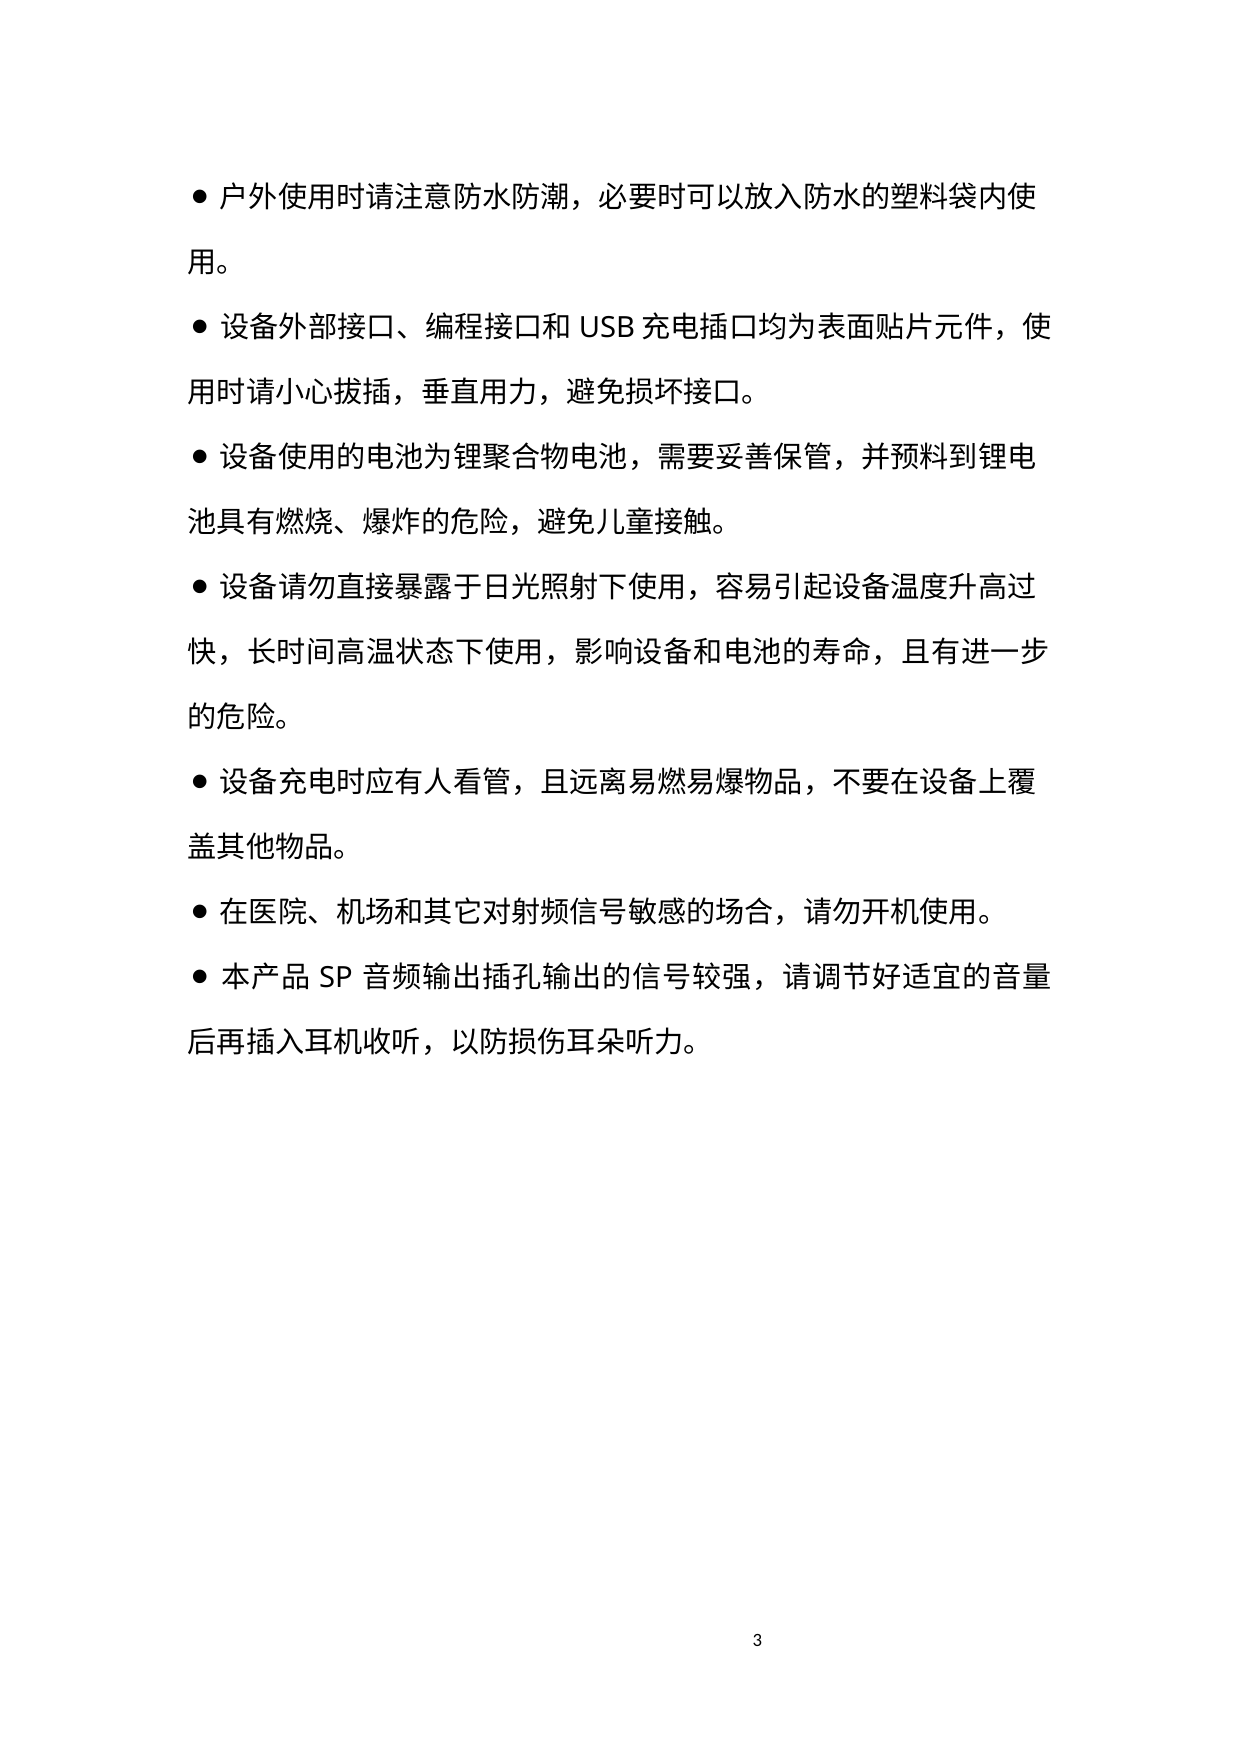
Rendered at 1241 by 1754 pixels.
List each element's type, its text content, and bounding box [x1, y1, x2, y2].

text 池具有燃烧、爆炸的危险，避免儿童接触。 [187, 487, 1053, 552]
text ⚫ 设备外部接口、编程接口和USB充电插口均为表面贴片元件，使用时请小心拔插，垂直用力，避免损坏接口。 [187, 292, 1053, 422]
text 快，长时间高温状态下使用，影响设备和电池的寿命，且有进一步的危险。 [187, 617, 1053, 747]
text ⚫ 设备使用的电池为锂聚合物电池，需要妥善保管，并预料到锂电 [187, 422, 1053, 487]
text ⚫ 设备请勿直接暴露于日光照射下使用，容易引起设备温度升高过 [187, 552, 1053, 617]
text 用。 [187, 227, 1053, 292]
text ⚫ 户外使用时请注意防水防潮，必要时可以放入防水的塑料袋内使 [187, 162, 1053, 227]
text ⚫ 设备充电时应有人看管，且远离易燃易爆物品，不要在设备上覆 [187, 747, 1053, 812]
text 盖其他物品。 [187, 812, 1053, 877]
text ⚫ 本产品 SP 音频输出插孔输出的信号较强，请调节好适宜的音量后再插入耳机收听，以防损伤耳朵听力。 [187, 942, 1053, 1072]
text ⚫ 在医院、机场和其它对射频信号敏感的场合，请勿开机使用。 [187, 877, 1053, 942]
